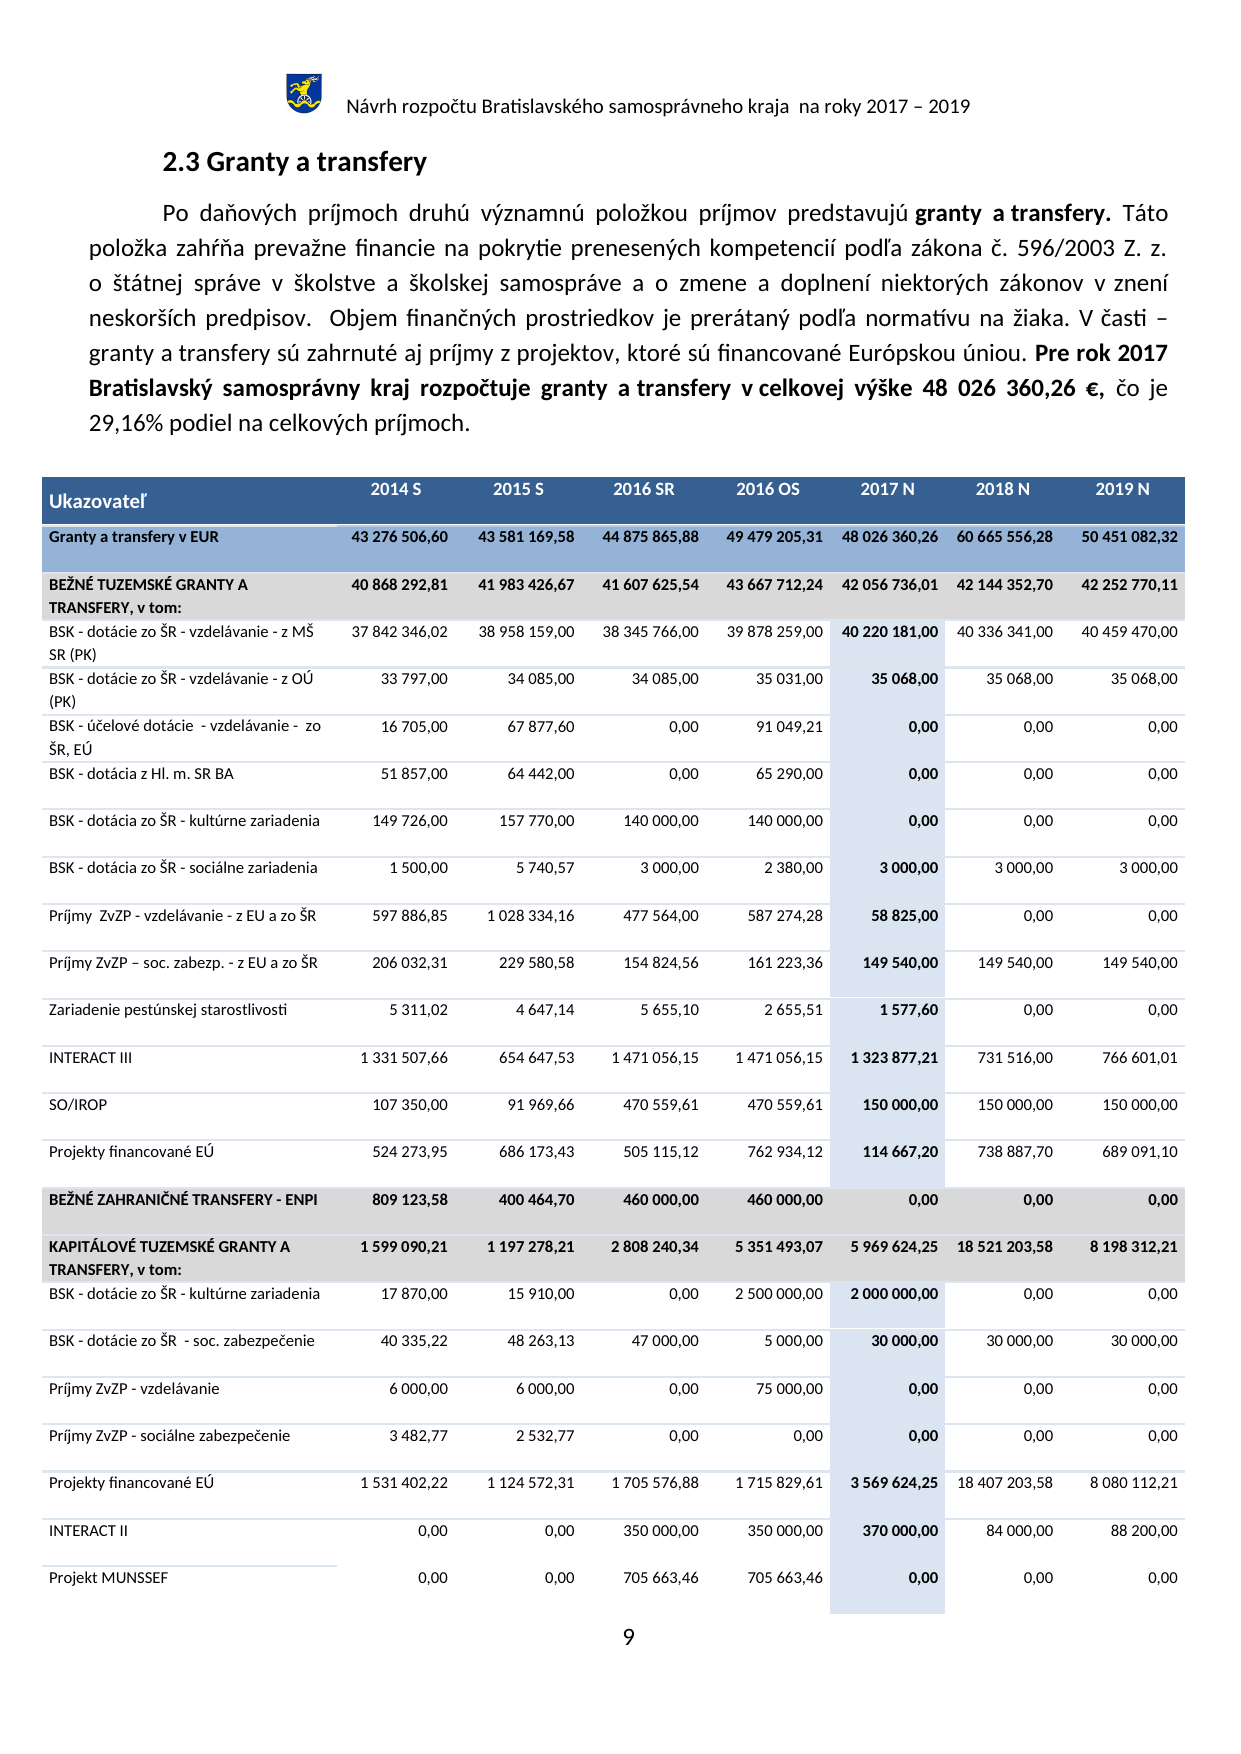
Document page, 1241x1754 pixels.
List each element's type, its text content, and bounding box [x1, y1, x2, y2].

table_cell 809 123,58 [337, 1189, 455, 1234]
table_cell Zariadenie pestúnskej starostlivosti [42, 1000, 337, 1045]
table_cell SO/IROP [42, 1094, 337, 1139]
table_cell 0,00 [945, 1565, 1060, 1612]
table_cell 75 000,00 [706, 1378, 830, 1423]
table_cell 350 000,00 [582, 1520, 706, 1565]
table_cell 35 068,00 [1060, 669, 1185, 714]
table_cell 524 273,95 [337, 1141, 455, 1187]
table_cell 5 655,10 [582, 1000, 706, 1045]
table_cell 30 000,00 [830, 1331, 945, 1376]
table_cell BSK - dotácia zo ŠR - sociálne zariadenia [42, 858, 337, 903]
table_cell 8 080 112,21 [1060, 1473, 1185, 1518]
table_cell 0,00 [1060, 1189, 1185, 1234]
table_cell 18 407 203,58 [945, 1473, 1060, 1518]
table_cell 50 451 082,32 [1060, 527, 1185, 572]
table_cell 0,00 [945, 1425, 1060, 1470]
table_cell 44 875 865,88 [582, 527, 706, 572]
table_cell 0,00 [337, 1565, 455, 1612]
table_header Ukazovateľ [42, 477, 337, 524]
table_cell 49 479 205,31 [706, 527, 830, 572]
table_cell 16 705,00 [337, 716, 455, 761]
table_cell 0,00 [455, 1520, 582, 1565]
picture [285, 73, 323, 114]
table_cell 5 969 624,25 [830, 1236, 945, 1281]
table_cell 654 647,53 [455, 1047, 582, 1092]
table_cell 3 000,00 [582, 858, 706, 903]
table_cell 229 580,58 [455, 952, 582, 997]
table_cell KAPITÁLOVÉ TUZEMSKÉ GRANTY A TRANSFERY, v tom: [42, 1236, 337, 1281]
table_cell 1 323 877,21 [830, 1047, 945, 1092]
table_cell 1 577,60 [830, 1000, 945, 1045]
table_cell 2 500 000,00 [706, 1283, 830, 1328]
table_cell 51 857,00 [337, 763, 455, 808]
table_cell 0,00 [1060, 1425, 1185, 1470]
table_cell 1 028 334,16 [455, 905, 582, 950]
table_cell 1 197 278,21 [455, 1236, 582, 1281]
table_cell 3 000,00 [1060, 858, 1185, 903]
table_cell 0,00 [1060, 810, 1185, 856]
table_cell 38 958 159,00 [455, 621, 582, 666]
table_cell 0,00 [582, 1378, 706, 1423]
table_cell 460 000,00 [706, 1189, 830, 1234]
table_cell 0,00 [1060, 905, 1185, 950]
table_cell 505 115,12 [582, 1141, 706, 1187]
table_cell BSK - dotácie zo ŠR - kultúrne zariadenia [42, 1283, 337, 1328]
table_cell 2 380,00 [706, 858, 830, 903]
table_cell 2 808 240,34 [582, 1236, 706, 1281]
table_cell 597 886,85 [337, 905, 455, 950]
table_cell 0,00 [945, 1000, 1060, 1045]
table_cell 114 667,20 [830, 1141, 945, 1187]
table_cell 88 200,00 [1060, 1520, 1185, 1565]
table_cell 470 559,61 [706, 1094, 830, 1139]
table_cell 0,00 [582, 1283, 706, 1328]
table_cell Príjmy ZvZP - vzdelávanie - z EU a zo ŠR [42, 905, 337, 950]
table_cell 587 274,28 [706, 905, 830, 950]
table_cell 0,00 [945, 810, 1060, 856]
table_cell 8 198 312,21 [1060, 1236, 1185, 1281]
table_cell 3 482,77 [337, 1425, 455, 1470]
table_cell BSK - účelové dotácie - vzdelávanie - zo ŠR, EÚ [42, 716, 337, 761]
table_cell 0,00 [830, 763, 945, 808]
table_cell 30 000,00 [945, 1331, 1060, 1376]
table_cell BSK - dotácie zo ŠR - vzdelávanie - z OÚ (PK) [42, 669, 337, 714]
table_cell BEŽNÉ ZAHRANIČNÉ TRANSFERY - ENPI [42, 1189, 337, 1234]
table_cell 0,00 [1060, 763, 1185, 808]
table_cell 1 599 090,21 [337, 1236, 455, 1281]
table_cell 48 263,13 [455, 1331, 582, 1376]
table_cell 84 000,00 [945, 1520, 1060, 1565]
table_header 2015 S [455, 477, 582, 524]
table_cell Príjmy ZvZP - sociálne zabezpečenie [42, 1425, 337, 1470]
table_cell 42 252 770,11 [1060, 574, 1185, 619]
table_cell 41 983 426,67 [455, 574, 582, 619]
table_cell 3 000,00 [945, 858, 1060, 903]
table_header 2017 N [830, 477, 945, 524]
table_cell 140 000,00 [706, 810, 830, 856]
table_cell 1 715 829,61 [706, 1473, 830, 1518]
table_cell 1 331 507,66 [337, 1047, 455, 1092]
table_cell 39 878 259,00 [706, 621, 830, 666]
table_cell 34 085,00 [455, 669, 582, 714]
table_header 2016 OS [706, 477, 830, 524]
table_cell 0,00 [945, 716, 1060, 761]
table_cell 0,00 [1060, 716, 1185, 761]
table_cell 43 667 712,24 [706, 574, 830, 619]
table_cell 40 336 341,00 [945, 621, 1060, 666]
table_cell 5 000,00 [706, 1331, 830, 1376]
table_cell 154 824,56 [582, 952, 706, 997]
table_cell 400 464,70 [455, 1189, 582, 1234]
table_cell 42 144 352,70 [945, 574, 1060, 619]
table_header 2016 SR [582, 477, 706, 524]
table_cell 0,00 [945, 905, 1060, 950]
table_cell 30 000,00 [1060, 1331, 1185, 1376]
table_cell 15 910,00 [455, 1283, 582, 1328]
table_cell Projekty financované EÚ [42, 1473, 337, 1518]
table_header 2014 S [337, 477, 455, 524]
table_cell 0,00 [1060, 1378, 1185, 1423]
table_cell 0,00 [830, 1425, 945, 1470]
table_cell 40 868 292,81 [337, 574, 455, 619]
table_cell 0,00 [1060, 1000, 1185, 1045]
table_cell 731 516,00 [945, 1047, 1060, 1092]
table_cell 2 655,51 [706, 1000, 830, 1045]
table_cell 41 607 625,54 [582, 574, 706, 619]
table_cell 149 726,00 [337, 810, 455, 856]
table_cell 150 000,00 [1060, 1094, 1185, 1139]
table_cell 5 740,57 [455, 858, 582, 903]
table_cell 6 000,00 [455, 1378, 582, 1423]
table_cell 33 797,00 [337, 669, 455, 714]
table_cell 34 085,00 [582, 669, 706, 714]
table_header 2019 N [1060, 477, 1185, 524]
table_cell 0,00 [945, 1189, 1060, 1234]
table_cell 0,00 [830, 810, 945, 856]
table_cell 47 000,00 [582, 1331, 706, 1376]
table_cell BSK - dotácie zo ŠR - vzdelávanie - z MŠ SR (PK) [42, 621, 337, 666]
table_cell 91 969,66 [455, 1094, 582, 1139]
table_cell 1 705 576,88 [582, 1473, 706, 1518]
table_cell 67 877,60 [455, 716, 582, 761]
table_cell 91 049,21 [706, 716, 830, 761]
table_cell 17 870,00 [337, 1283, 455, 1328]
table_cell 107 350,00 [337, 1094, 455, 1139]
table_cell 470 559,61 [582, 1094, 706, 1139]
table_cell 2 532,77 [455, 1425, 582, 1470]
table_cell 477 564,00 [582, 905, 706, 950]
table_cell 37 842 346,02 [337, 621, 455, 666]
table_cell 1 531 402,22 [337, 1473, 455, 1518]
table_cell 149 540,00 [945, 952, 1060, 997]
table_cell 686 173,43 [455, 1141, 582, 1187]
table_cell 0,00 [945, 1283, 1060, 1328]
table_cell 1 471 056,15 [582, 1047, 706, 1092]
table_cell INTERACT III [42, 1047, 337, 1092]
table_cell 35 031,00 [706, 669, 830, 714]
table_cell 0,00 [830, 1378, 945, 1423]
table_cell 35 068,00 [830, 669, 945, 714]
table_cell 0,00 [830, 1567, 945, 1612]
table_cell 738 887,70 [945, 1141, 1060, 1187]
table_cell 0,00 [582, 1425, 706, 1470]
table_cell 18 521 203,58 [945, 1236, 1060, 1281]
table_cell 2 000 000,00 [830, 1283, 945, 1328]
table_cell 460 000,00 [582, 1189, 706, 1234]
table_cell INTERACT II [42, 1520, 337, 1565]
table_cell 64 442,00 [455, 763, 582, 808]
table_cell 161 223,36 [706, 952, 830, 997]
table_cell 705 663,46 [582, 1565, 706, 1612]
table_cell BSK - dotácie zo ŠR - soc. zabezpečenie [42, 1331, 337, 1376]
table_cell 1 124 572,31 [455, 1473, 582, 1518]
table_cell 0,00 [1060, 1283, 1185, 1328]
table_cell 48 026 360,26 [830, 527, 945, 572]
table_cell 0,00 [582, 763, 706, 808]
table_cell 689 091,10 [1060, 1141, 1185, 1187]
table_cell Príjmy ZvZP – soc. zabezp. - z EU a zo ŠR [42, 952, 337, 997]
table_cell 5 311,02 [337, 1000, 455, 1045]
table_cell 0,00 [830, 1189, 945, 1234]
table_cell BSK - dotácia z Hl. m. SR BA [42, 763, 337, 808]
table_cell Projekt MUNSSEF [42, 1567, 337, 1612]
table_cell Príjmy ZvZP - vzdelávanie [42, 1378, 337, 1423]
table_cell 6 000,00 [337, 1378, 455, 1423]
table_cell 0,00 [1060, 1565, 1185, 1612]
table_cell 370 000,00 [830, 1520, 945, 1565]
table_cell Projekty financované EÚ [42, 1141, 337, 1187]
table_cell 58 825,00 [830, 905, 945, 950]
table_cell 0,00 [945, 763, 1060, 808]
table_cell 43 276 506,60 [337, 527, 455, 572]
table_cell 35 068,00 [945, 669, 1060, 714]
table_cell 140 000,00 [582, 810, 706, 856]
table_cell BEŽNÉ TUZEMSKÉ GRANTY A TRANSFERY, v tom: [42, 574, 337, 619]
table_cell 42 056 736,01 [830, 574, 945, 619]
table_cell 149 540,00 [1060, 952, 1185, 997]
table_cell 150 000,00 [830, 1094, 945, 1139]
table_cell 1 500,00 [337, 858, 455, 903]
table_cell 0,00 [706, 1425, 830, 1470]
text Po daňových príjmoch druhú významnú položkou príjmov predstavujú granty a transfery. Táto položka zahŕňa prevažne financie na pokrytie prenesených kompetencií podľa zákona č. 596/2003 Z. z. o štátnej správe v školstve a školskej samospráve a o zmene a doplnení niektorých zákonov v znení neskorších predpisov. Objem finančných prostriedkov je prerátaný podľa normatívu na žiaka. V časti – granty a transfery sú zahrnuté aj príjmy z projektov, ktoré sú financované Európskou úniou. Pre rok 2017 Bratislavský samosprávny kraj rozpočtuje granty a transfery v celkovej výške 48 026 360,26 €, čo je 29,16% podiel na celkových príjmoch. [89, 197, 1168, 437]
table_cell 40 335,22 [337, 1331, 455, 1376]
table_cell 762 934,12 [706, 1141, 830, 1187]
table_header 2018 N [945, 477, 1060, 524]
table_cell 206 032,31 [337, 952, 455, 997]
table_cell 38 345 766,00 [582, 621, 706, 666]
table_cell 157 770,00 [455, 810, 582, 856]
table_cell BSK - dotácia zo ŠR - kultúrne zariadenia [42, 810, 337, 856]
table_cell 40 459 470,00 [1060, 621, 1185, 666]
table_cell 705 663,46 [706, 1565, 830, 1612]
table_cell 0,00 [455, 1565, 582, 1612]
table_cell 0,00 [945, 1378, 1060, 1423]
table_cell Granty a transfery v EUR [42, 527, 337, 572]
table_cell 3 000,00 [830, 858, 945, 903]
table_cell 0,00 [582, 716, 706, 761]
table_cell 60 665 556,28 [945, 527, 1060, 572]
table_cell 150 000,00 [945, 1094, 1060, 1139]
table_cell 0,00 [337, 1520, 455, 1565]
table_cell 4 647,14 [455, 1000, 582, 1045]
table_cell 149 540,00 [830, 952, 945, 997]
table_cell 5 351 493,07 [706, 1236, 830, 1281]
text 2.3 Granty a transfery [89, 143, 1168, 179]
table_cell 3 569 624,25 [830, 1473, 945, 1518]
table_cell 40 220 181,00 [830, 621, 945, 666]
table_cell 1 471 056,15 [706, 1047, 830, 1092]
table_cell 65 290,00 [706, 763, 830, 808]
table_cell 766 601,01 [1060, 1047, 1185, 1092]
table_cell 0,00 [830, 716, 945, 761]
table_cell 43 581 169,58 [455, 527, 582, 572]
table_cell 350 000,00 [706, 1520, 830, 1565]
